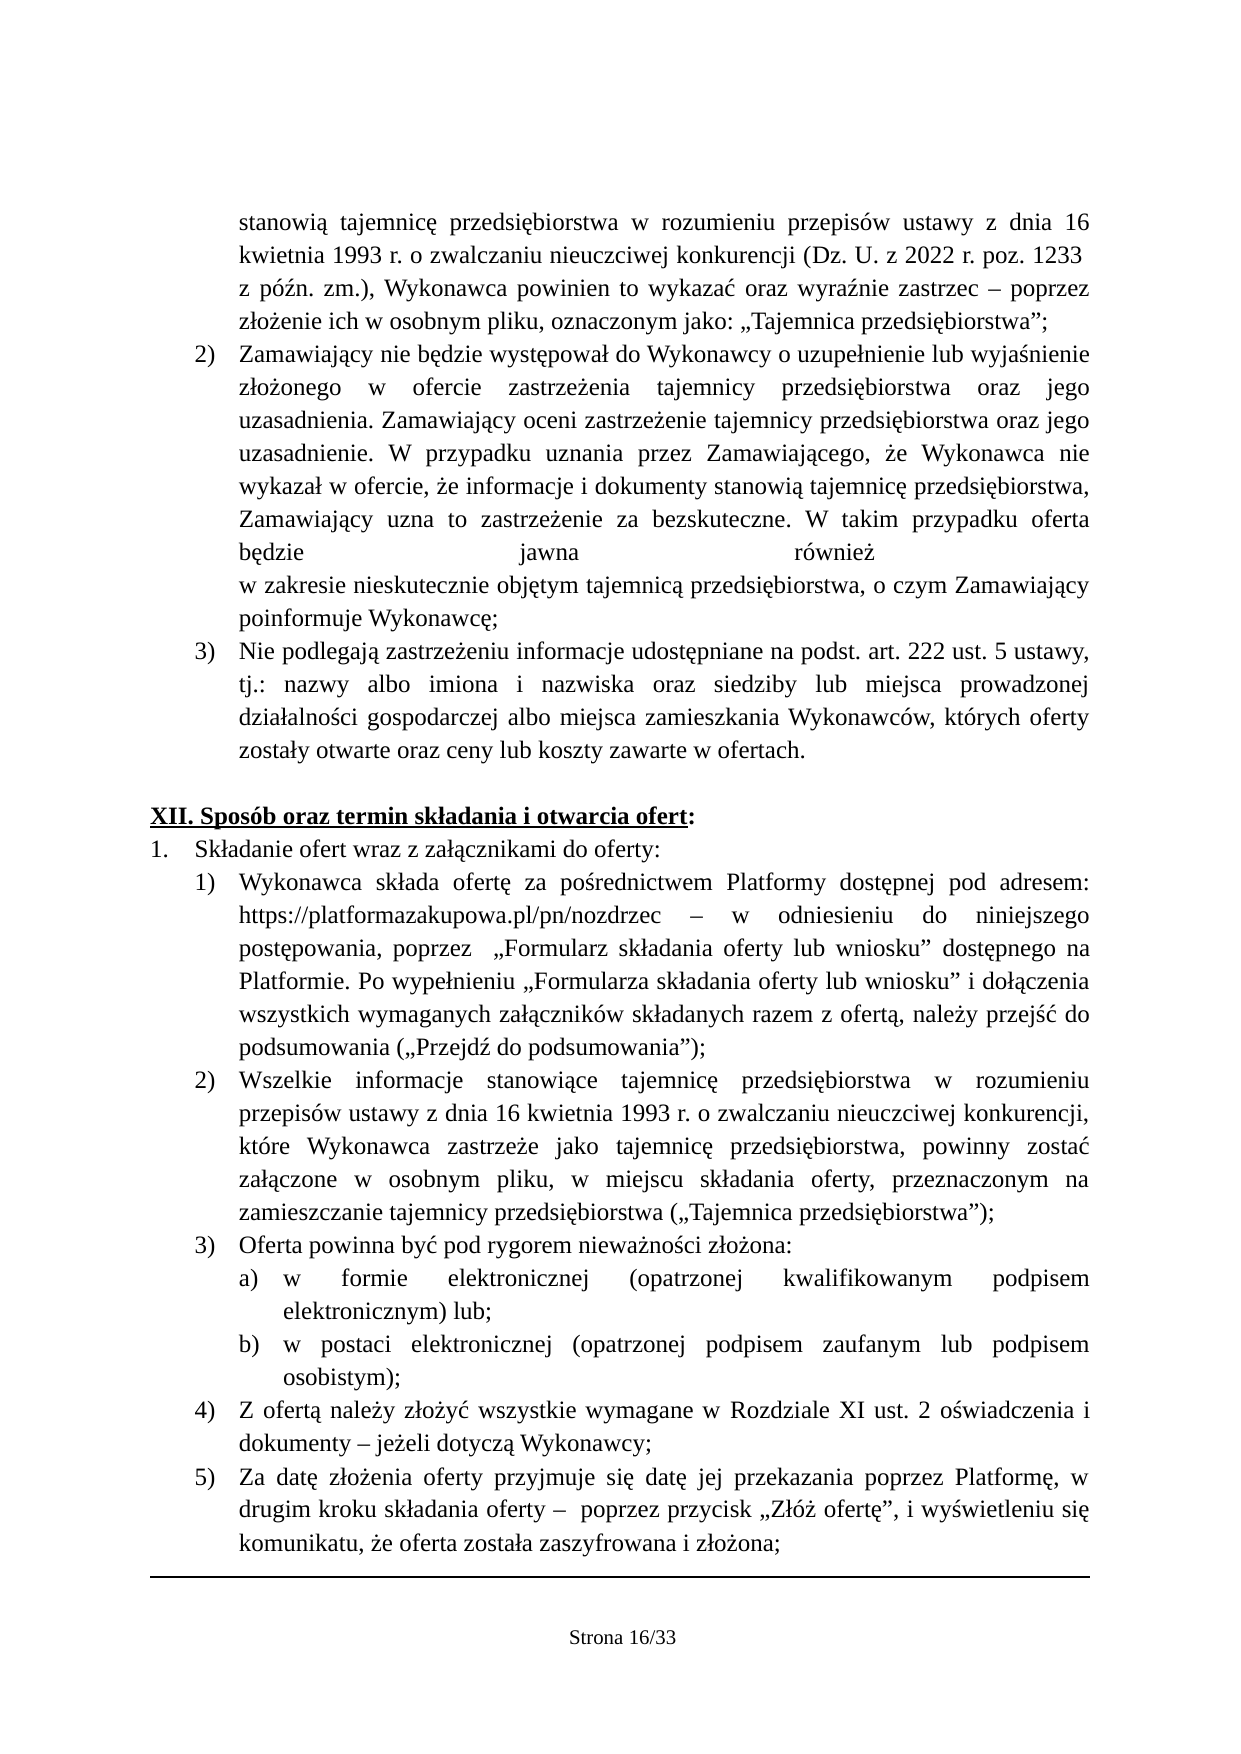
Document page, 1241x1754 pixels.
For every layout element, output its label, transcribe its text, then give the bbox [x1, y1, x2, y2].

list w postaci elektronicznej (opatrzonej podpisem zaufanym lub podpisem osobistym); [239, 1329, 1090, 1391]
list Składanie ofert wraz z załącznikami do oferty: [150, 834, 1090, 863]
list Nie podlegają zastrzeżeniu informacje udostępniane na podst. art. 222 ust. 5 ustawy, tj.: nazwy albo imiona i nazwiska oraz siedziby lub miejsca prowadzonej działalności gospodarczej albo miejsca zamieszkania Wykonawców, których oferty zostały otwarte oraz ceny lub koszty zawarte w ofertach. [194, 636, 1090, 764]
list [194, 207, 1090, 334]
list w formie elektronicznej (opatrzonej kwalifikowanym podpisem elektronicznym) lub; [239, 1263, 1090, 1325]
text XII. Sposób oraz termin składania i otwarcia ofert: [150, 801, 1090, 830]
list Zamawiający nie będzie występował do Wykonawcy o uzupełnienie lub wyjaśnienie złożonego w ofercie zastrzeżenia tajemnicy przedsiębiorstwa oraz jego uzasadnienia. Zamawiający oceni zastrzeżenie tajemnicy przedsiębiorstwa oraz jego uzasadnienie. W przypadku uznania przez Zamawiającego, że Wykonawca nie wykazał w ofercie, że informacje i dokumenty stanowią tajemnicę przedsiębiorstwa, Zamawiający uzna to zastrzeżenie za bezskuteczne. W takim przypadku oferta będzie jawna również w zakresie nieskutecznie objętym tajemnicą przedsiębiorstwa, o czym Zamawiający poinformuje Wykonawcę; [194, 339, 1090, 632]
list Za datę złożenia oferty przyjmuje się datę jej przekazania poprzez Platformę, w drugim kroku składania oferty – poprzez przycisk „Złóż ofertę”, i wyświetleniu się komunikatu, że oferta została zaszyfrowana i złożona; [194, 1462, 1090, 1556]
list Z ofertą należy złożyć wszystkie wymagane w Rozdziale XI ust. 2 oświadczenia i dokumenty – jeżeli dotyczą Wykonawcy; [194, 1396, 1090, 1457]
list Wszelkie informacje stanowiące tajemnicę przedsiębiorstwa w rozumieniu przepisów ustawy z dnia 16 kwietnia 1993 r. o zwalczaniu nieuczciwej konkurencji, które Wykonawca zastrzeże jako tajemnicę przedsiębiorstwa, powinny zostać załączone w osobnym pliku, w miejscu składania oferty, przeznaczonym na zamieszczanie tajemnicy przedsiębiorstwa („Tajemnica przedsiębiorstwa”); [194, 1065, 1090, 1226]
list Oferta powinna być pod rygorem nieważności złożona: [194, 1230, 1090, 1259]
list Wykonawca składa ofertę za pośrednictwem Platformy dostępnej pod adresem: https://platformazakupowa.pl/pn/nozdrzec – w odniesieniu do niniejszego postępowania, poprzez „Formularz składania oferty lub wniosku” dostępnego na Platformie. Po wypełnieniu „Formularza składania oferty lub wniosku” i dołączenia wszystkich wymaganych załączników składanych razem z ofertą, należy przejść do podsumowania („Przejdź do podsumowania”); [194, 867, 1090, 1061]
